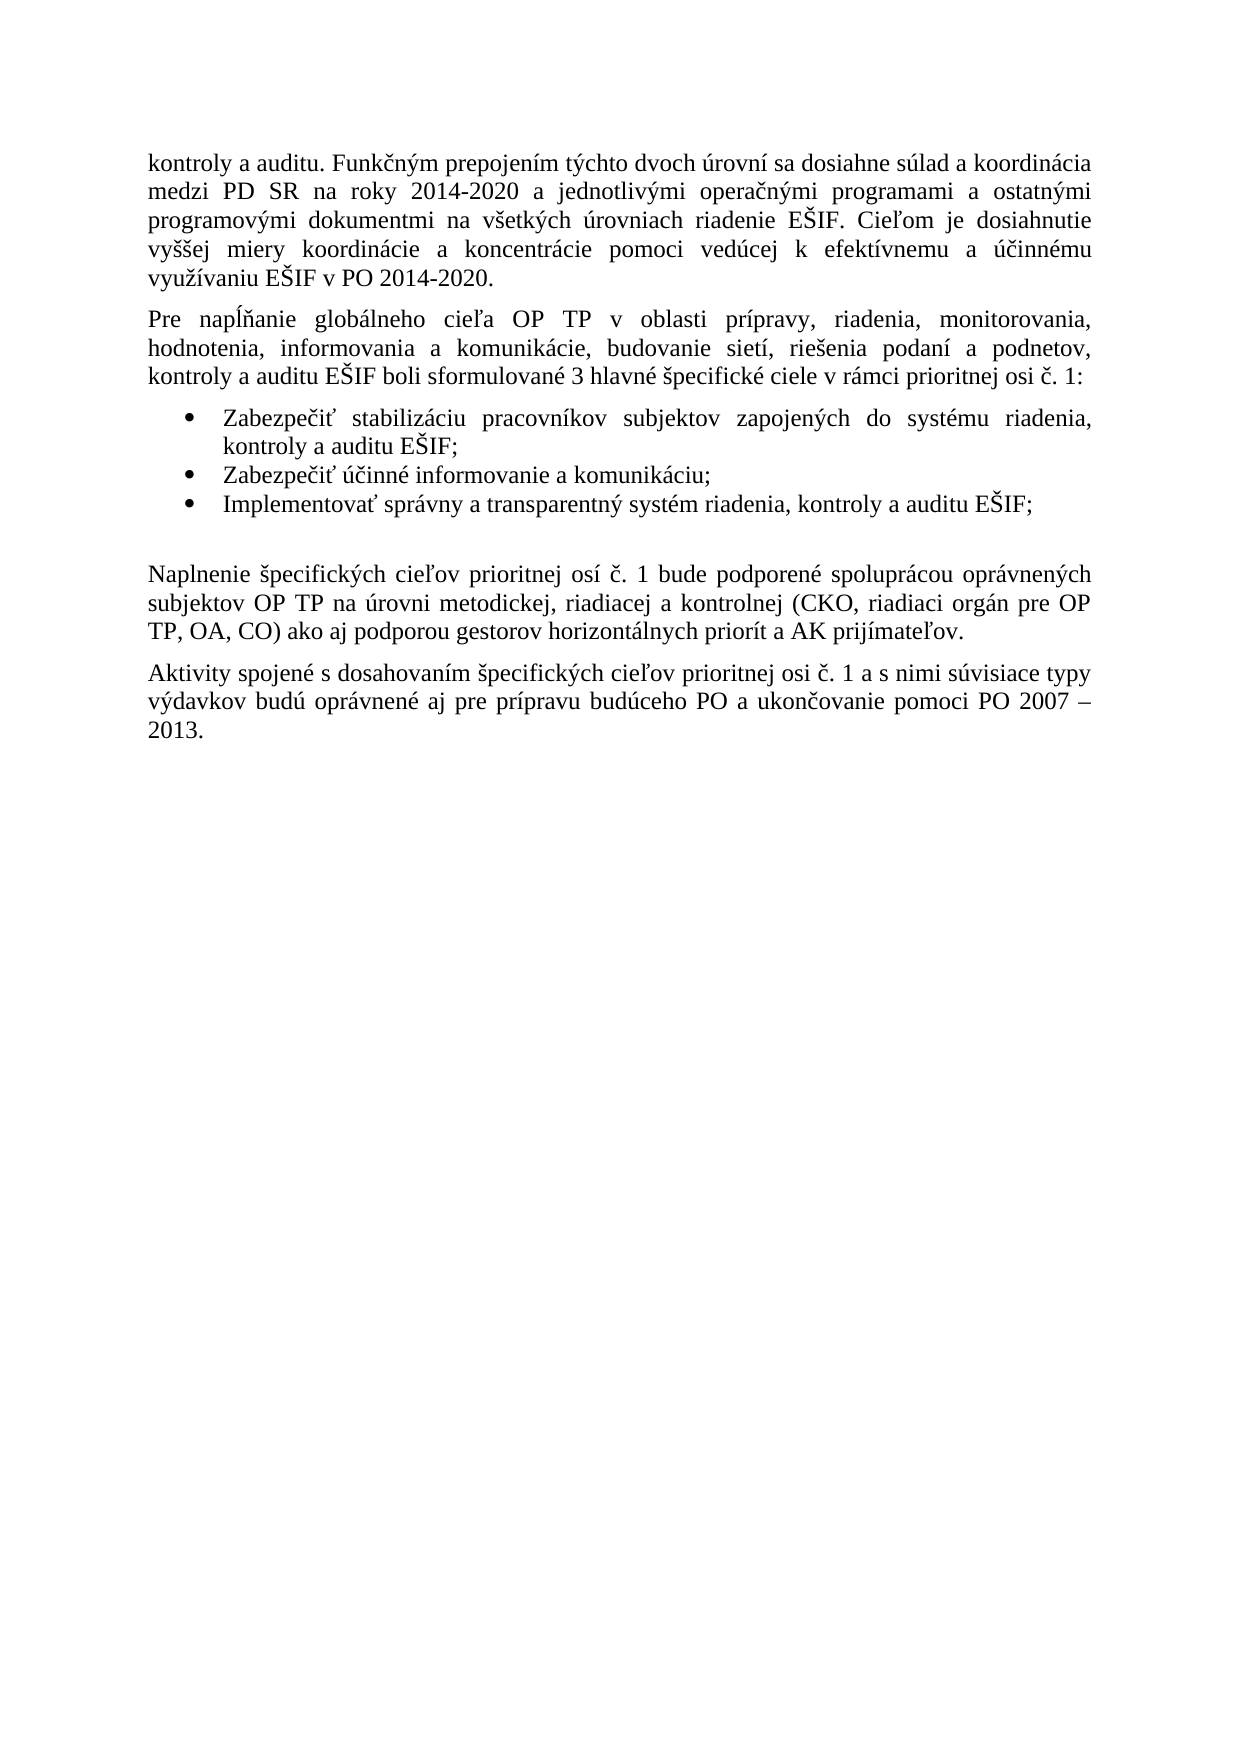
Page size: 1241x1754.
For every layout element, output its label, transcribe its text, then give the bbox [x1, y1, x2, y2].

text Pre napĺňanie globálneho cieľa OP TP v oblasti prípravy, riadenia, monitorovania, hodnotenia, informovania a komunikácie, budovanie sietí, riešenia podaní a podnetov, kontroly a auditu EŠIF boli sformulované 3 hlavné špecifické ciele v rámci prioritnej osi č. 1: [148, 304, 1093, 390]
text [148, 148, 1093, 291]
list Zabezpečiť účinné informovanie a komunikáciu; [185, 460, 1093, 489]
list Zabezpečiť stabilizáciu pracovníkov subjektov zapojených do systému riadenia, kontroly a auditu EŠIF; [185, 403, 1093, 460]
text Aktivity spojené s dosahovaním špecifických cieľov prioritnej osi č. 1 a s nimi súvisiace typy výdavkov budú oprávnené aj pre prípravu budúceho PO a ukončovanie pomoci PO 2007 – 2013. [148, 658, 1093, 744]
list Implementovať správny a transparentný systém riadenia, kontroly a auditu EŠIF; [185, 489, 1093, 518]
text Naplnenie špecifických cieľov prioritnej osí č. 1 bude podporené spoluprácou oprávnených subjektov OP TP na úrovni metodickej, riadiacej a kontrolnej (CKO, riadiaci orgán pre OP TP, OA, CO) ako aj podporou gestorov horizontálnych priorít a AK prijímateľov. [148, 559, 1093, 645]
